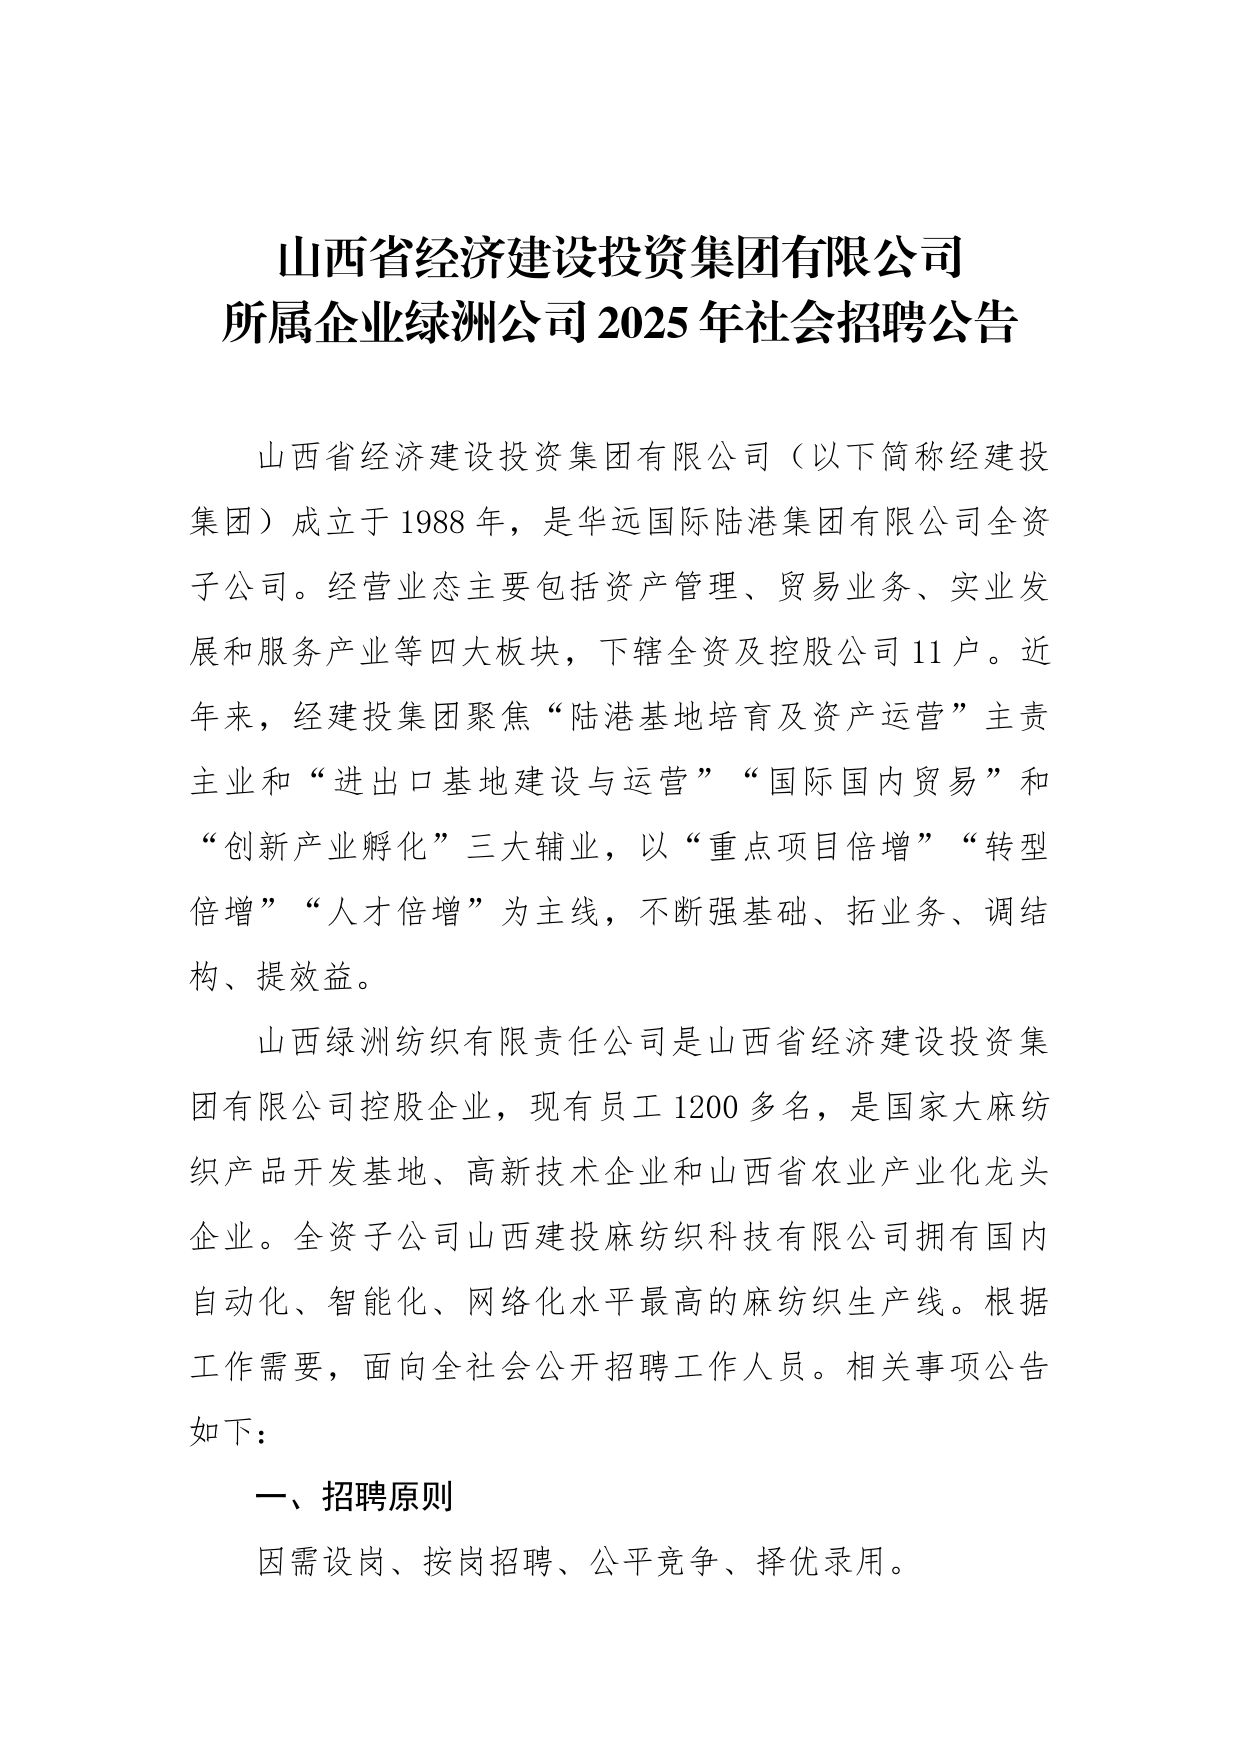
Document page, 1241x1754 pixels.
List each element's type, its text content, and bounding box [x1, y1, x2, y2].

text 山西绿洲纺织有限责任公司是山西省经济建设投资集团有限公司控股企业，现有员工1200多名，是国家大麻纺织产品开发基地、高新技术企业和山西省农业产业化龙头企业。全资子公司山西建投麻纺织科技有限公司拥有国内自动化、智能化、网络化水平最高的麻纺织生产线。根据工作需要，面向全社会公开招聘工作人员。相关事项公告如下： [187, 1007, 1053, 1462]
text 因需设岗、按岗招聘、公平竞争、择优录用。 [187, 1527, 1053, 1592]
text 山西省经济建设投资集团有限公司（以下简称经建投集团）成立于1988年，是华远国际陆港集团有限公司全资子公司。经营业态主要包括资产管理、贸易业务、实业发展和服务产业等四大板块，下辖全资及控股公司11户。近年来，经建投集团聚焦“陆港基地培育及资产运营”主责主业和“进出口基地建设与运营”“国际国内贸易”和“创新产业孵化”三大辅业，以“重点项目倍增”“转型倍增”“人才倍增”为主线，不断强基础、拓业务、调结构、提效益。 [187, 422, 1053, 1007]
text 所属企业绿洲公司2025年社会招聘公告 [187, 292, 1053, 357]
text 一、招聘原则 [187, 1462, 1053, 1527]
text 山西省经济建设投资集团有限公司 [187, 227, 1053, 292]
